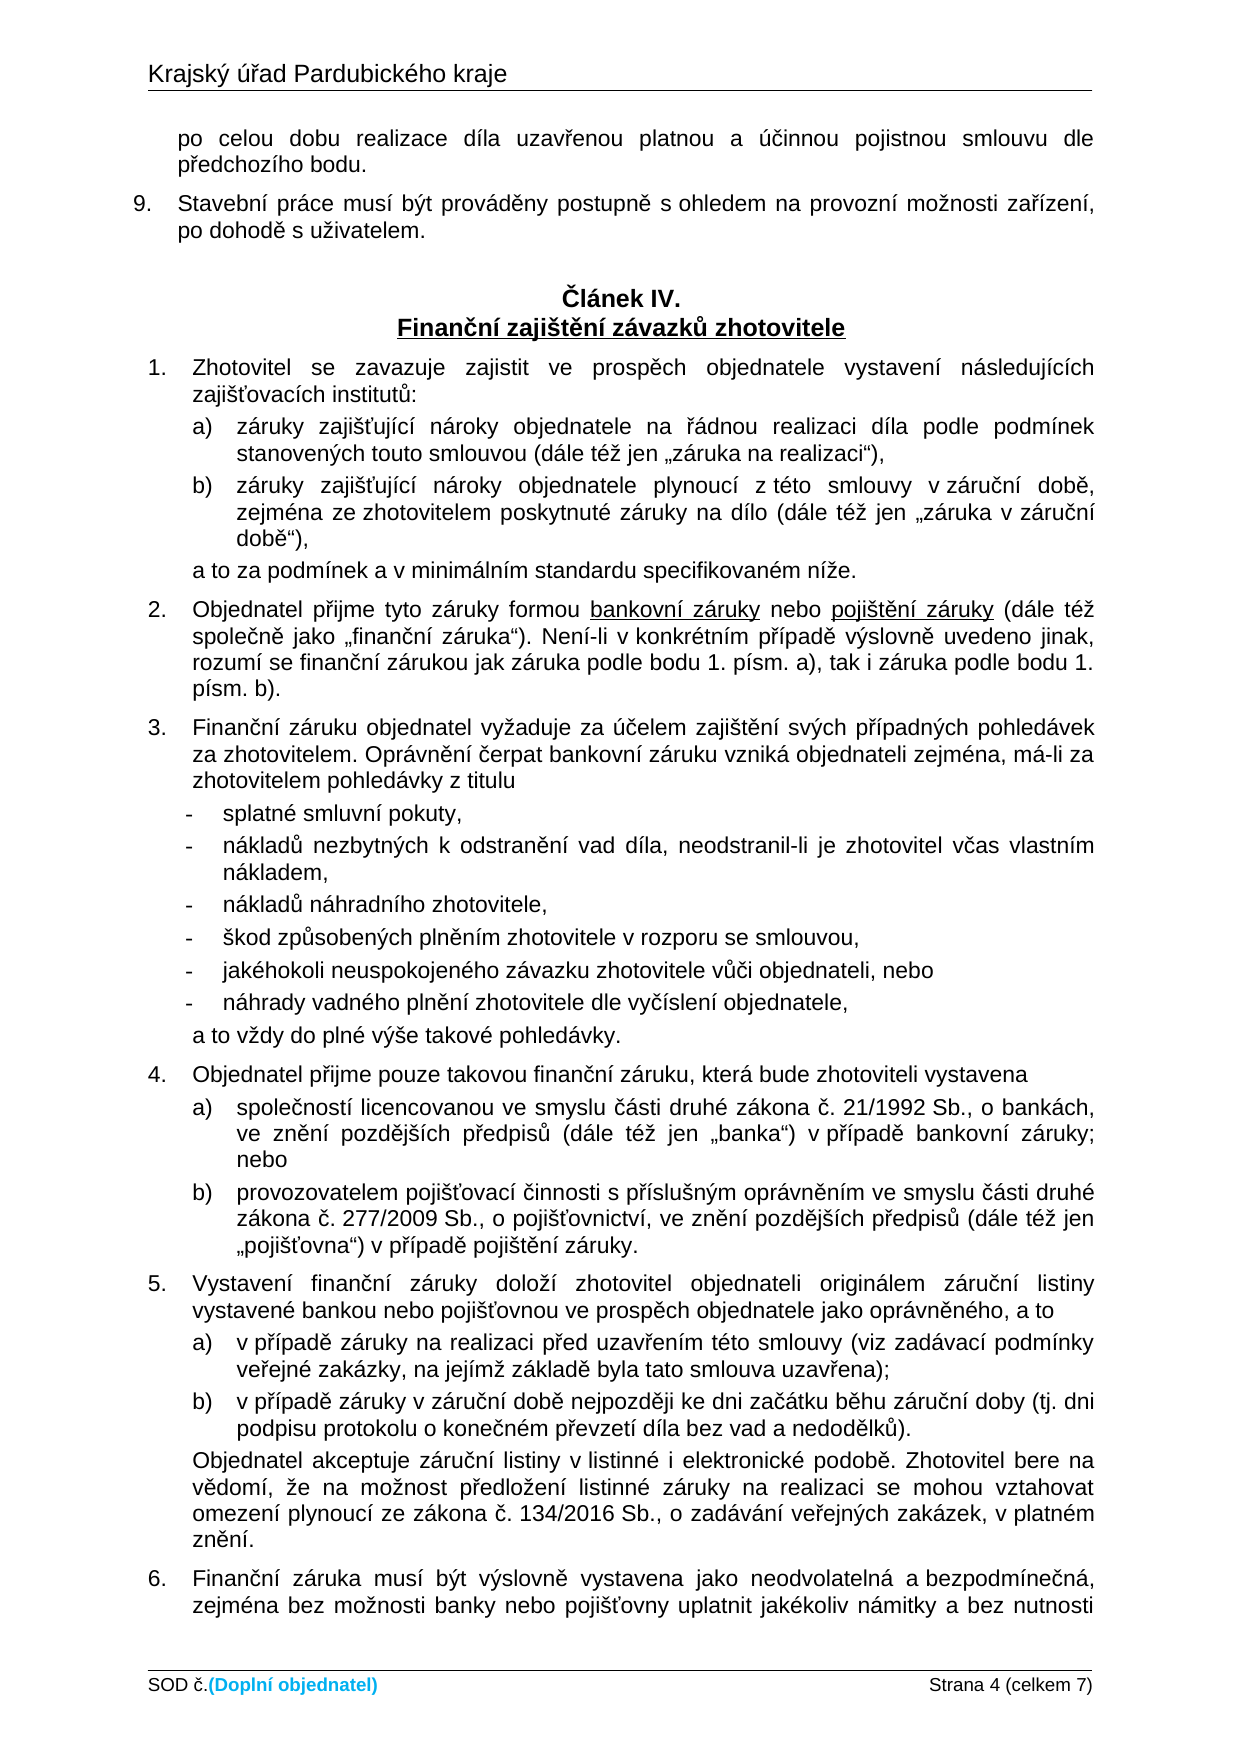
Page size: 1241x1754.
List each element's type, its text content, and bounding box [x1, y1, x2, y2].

text a to vždy do plné výše takové pohledávky. [192, 1022, 1095, 1048]
list Objednatel přijme tyto záruky formou bankovní záruky nebo pojištění záruky (dále též společně jako „finanční záruka“). Není-li v konkrétním případě výslovně uvedeno jinak, rozumí se finanční zárukou jak záruka podle bodu 1. písm. a), tak i záruka podle bodu 1. písm. b). [148, 596, 1095, 702]
text a to za podmínek a v minimálním standardu specifikovaném níže. [192, 557, 1095, 584]
list splatné smluvní pokuty, [185, 799, 1095, 826]
list Zhotovitel se zavazuje zajistit ve prospěch objednatele vystavení následujících zajišťovacích institutů: [148, 354, 1095, 407]
list v případě záruky na realizaci před uzavřením této smlouvy (viz zadávací podmínky veřejné zakázky, na jejímž základě byla tato smlouva uzavřena); [192, 1329, 1095, 1382]
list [148, 1565, 1095, 1618]
list Finanční záruku objednatel vyžaduje za účelem zajištění svých případných pohledávek za zhotovitelem. Oprávnění čerpat bankovní záruku vzniká objednateli zejména, má-li za zhotovitelem pohledávky z titulu [148, 714, 1095, 793]
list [148, 125, 1095, 178]
list záruky zajišťující nároky objednatele plynoucí z této smlouvy v záruční době, zejména ze zhotovitelem poskytnuté záruky na dílo (dále též jen „záruka v záruční době“), [192, 472, 1095, 551]
list v případě záruky v záruční době nejpozději ke dni začátku běhu záruční doby (tj. dni podpisu protokolu o konečném převzetí díla bez vad a nedodělků). [192, 1388, 1095, 1441]
text Objednatel akceptuje záruční listiny v listinné i elektronické podobě. Zhotovitel bere na vědomí, že na možnost předložení listinné záruky na realizaci se mohou vztahovat omezení plynoucí ze zákona č. 134/2016 Sb., o zadávání veřejných zakázek, v platném znění. [192, 1447, 1095, 1553]
list záruky zajišťující nároky objednatele na řádnou realizaci díla podle podmínek stanovených touto smlouvou (dále též jen „záruka na realizaci“), [192, 413, 1095, 466]
list provozovatelem pojišťovací činnosti s příslušným oprávněním ve smyslu části druhé zákona č. 277/2009 Sb., o pojišťovnictví, ve znění pozdějších předpisů (dále též jen „pojišťovna“) v případě pojištění záruky. [192, 1179, 1095, 1258]
list náhrady vadného plnění zhotovitele dle vyčíslení objednatele, [185, 989, 1095, 1016]
text Finanční zajištění závazků zhotovitele [148, 313, 1095, 342]
list Stavební práce musí být prováděny postupně s ohledem na provozní možnosti zařízení, po dohodě s uživatelem. [133, 190, 1095, 243]
list společností licencovanou ve smyslu části druhé zákona č. 21/1992 Sb., o bankách, ve znění pozdějších předpisů (dále též jen „banka“) v případě bankovní záruky; nebo [192, 1093, 1095, 1173]
list škod způsobených plněním zhotovitele v rozporu se smlouvou, [185, 924, 1095, 950]
list nákladů nezbytných k odstranění vad díla, neodstranil-li je zhotovitel včas vlastním nákladem, [185, 832, 1095, 885]
list Objednatel přijme pouze takovou finanční záruku, která bude zhotoviteli vystavena [148, 1061, 1095, 1087]
text Článek IV. [148, 284, 1095, 313]
list Vystavení finanční záruky doloží zhotovitel objednateli originálem záruční listiny vystavené bankou nebo pojišťovnou ve prospěch objednatele jako oprávněného, a to [148, 1270, 1095, 1323]
list jakéhokoli neuspokojeného závazku zhotovitele vůči objednateli, nebo [185, 957, 1095, 983]
list nákladů náhradního zhotovitele, [185, 891, 1095, 918]
